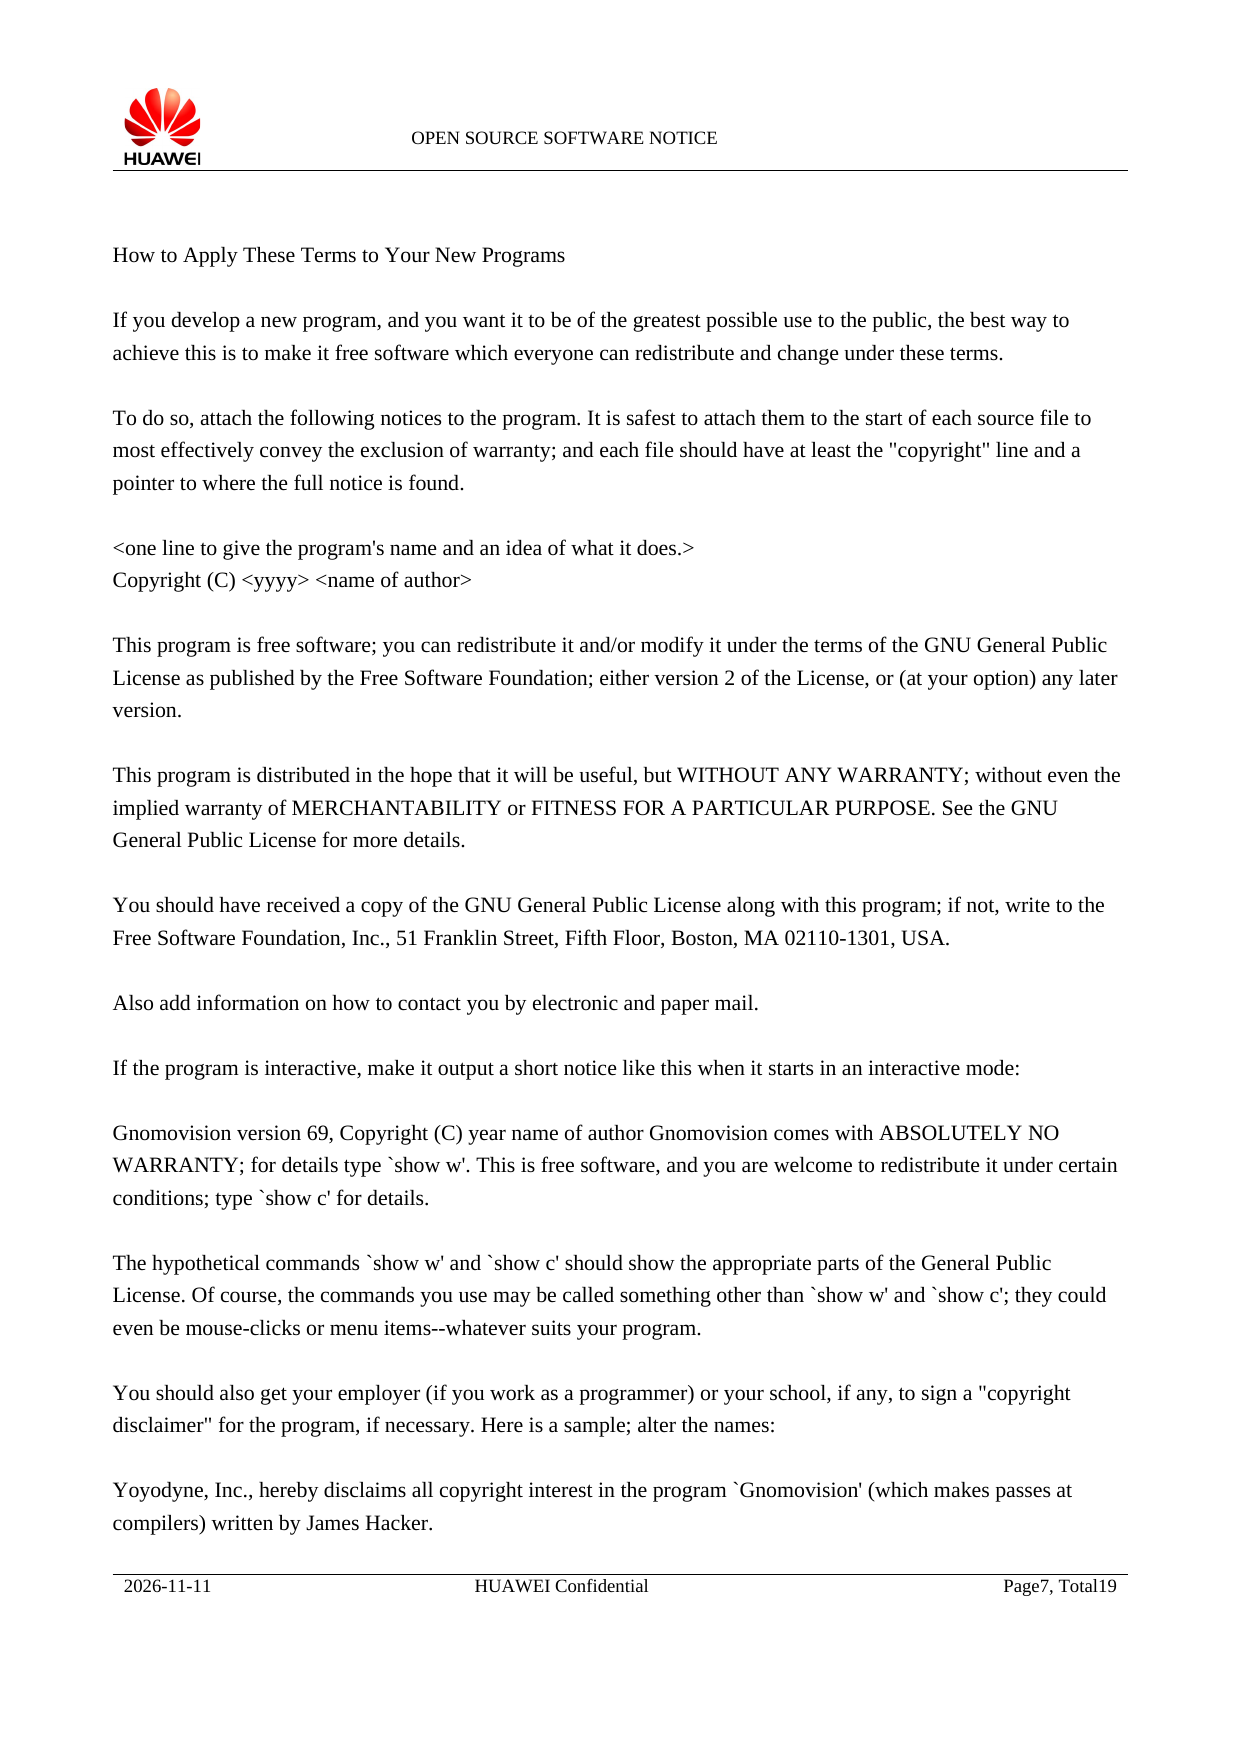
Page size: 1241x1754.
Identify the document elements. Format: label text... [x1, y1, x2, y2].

picture [124, 88, 201, 165]
